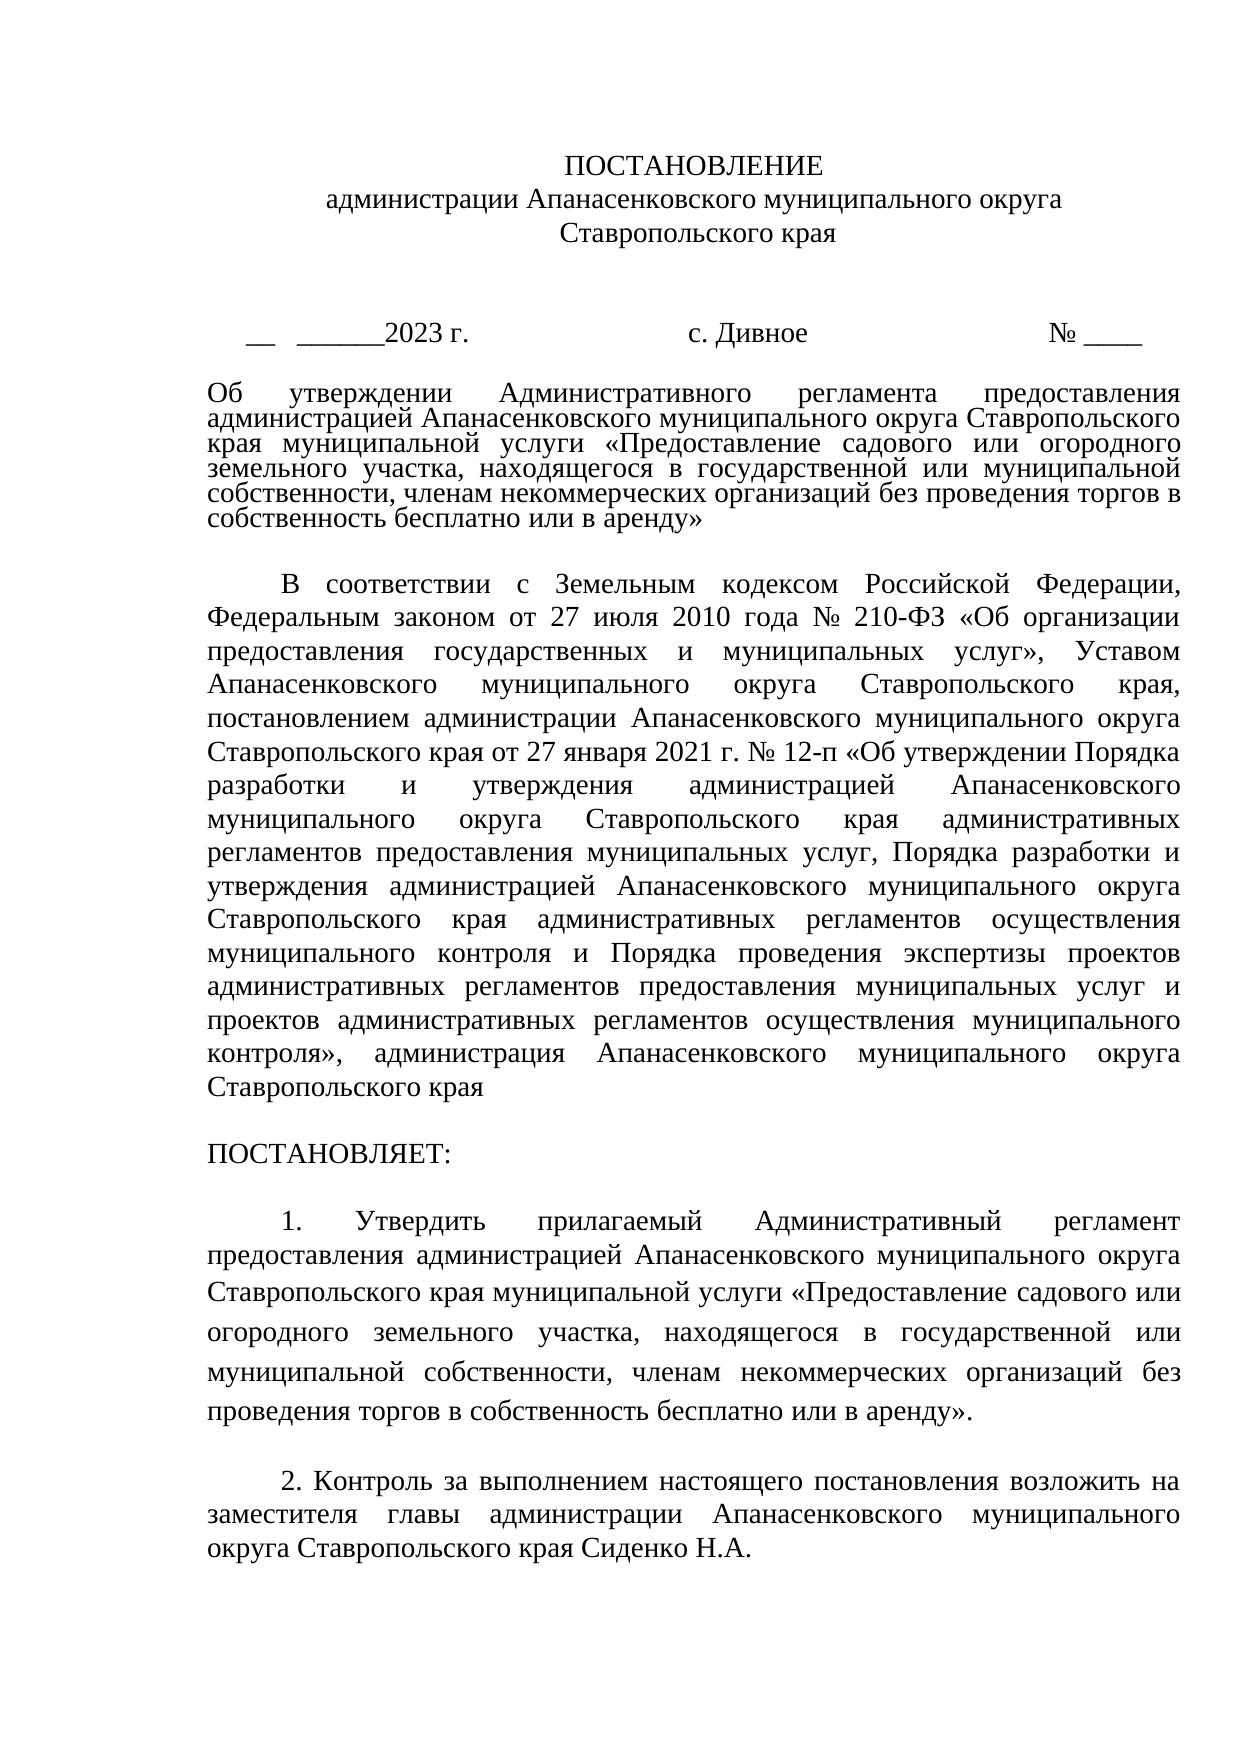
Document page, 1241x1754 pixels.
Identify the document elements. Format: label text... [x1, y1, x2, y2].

text Ставропольского края [207, 215, 1181, 248]
text __ ______2023 г. с. Дивное № ____ [207, 315, 1181, 349]
text 1. Утвердить прилагаемый Административный регламент предоставления администрацией Апанасенковского муниципального округа Ставропольского края муниципальной услуги «Предоставление садового или огородного земельного участка, находящегося в государственной или муниципальной собственности, членам некоммерческих организаций без проведения торгов в собственность бесплатно или в аренду». [207, 1203, 1181, 1429]
text 2. Контроль за выполнением настоящего постановления возложить на заместителя главы администрации Апанасенковского муниципального округа Ставропольского края Сиденко Н.А. [207, 1463, 1181, 1563]
text Об утверждении Административного регламента предоставления администрацией Апанасенковского муниципального округа Ставропольского края муниципальной услуги «Предоставление садового или огородного земельного участка, находящегося в государственной или муниципальной собственности, членам некоммерческих организаций без проведения торгов в собственность бесплатно или в аренду» [207, 382, 1181, 532]
text администрации Апанасенковского муниципального округа [207, 181, 1181, 215]
text В соответствии с Земельным кодексом Российской Федерации, Федеральным законом от 27 июля 2010 года № 210-ФЗ «Об организации предоставления государственных и муниципальных услуг», Уставом Апанасенковского муниципального округа Ставропольского края, постановлением администрации Апанасенковского муниципального округа Ставропольского края от 27 января 2021 г. № 12-п «Об утверждении Порядка разработки и утверждения администрацией Апанасенковского муниципального округа Ставропольского края административных регламентов предоставления муниципальных услуг, Порядка разработки и утверждения администрацией Апанасенковского муниципального округа Ставропольского края административных регламентов осуществления муниципального контроля и Порядка проведения экспертизы проектов административных регламентов предоставления муниципальных услуг и проектов административных регламентов осуществления муниципального контроля», администрация Апанасенковского муниципального округа Ставропольского края [207, 566, 1181, 1103]
text ПОСТАНОВЛЯЕТ: [207, 1136, 1181, 1170]
text ПОСТАНОВЛЕНИЕ [207, 148, 1181, 181]
